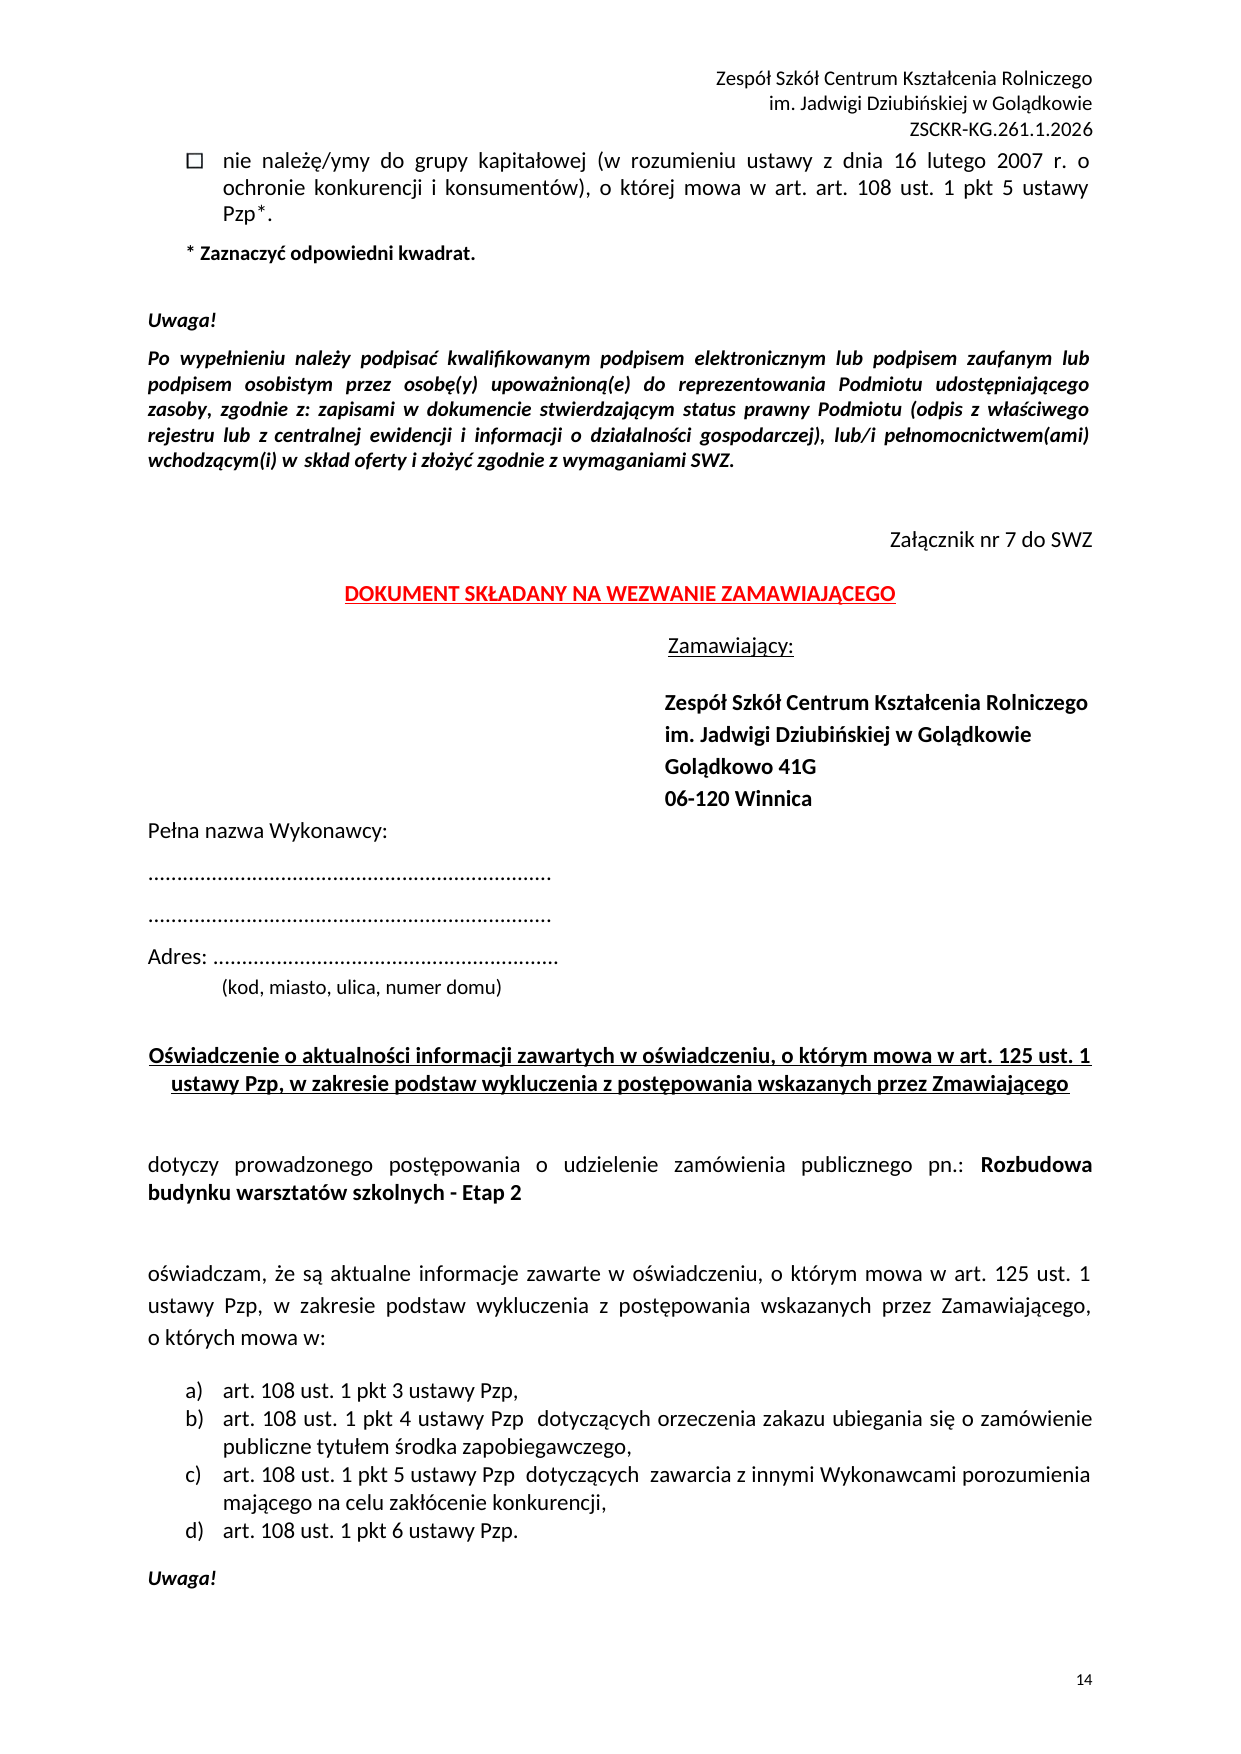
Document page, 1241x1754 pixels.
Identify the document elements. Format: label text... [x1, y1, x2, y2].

text Po wypełnieniu należy podpisać kwalifikowanym podpisem elektronicznym lub podpisem zaufanym lub podpisem osobistym przez osobę(y) upoważnioną(e) do reprezentowania Podmiotu udostępniającego zasoby, zgodnie z: zapisami w dokumencie stwierdzającym status prawny Podmiotu (odpis z właściwego rejestru lub z centralnej ewidencji i informacji o działalności gospodarczej), lub/i pełnomocnictwem(ami) wchodzącym(i) w skład oferty i złożyć zgodnie z wymaganiami SWZ. [148, 346, 1093, 473]
picture [186, 152, 203, 169]
text Załącznik nr 7 do SWZ [148, 526, 1093, 554]
text (kod, miasto, ulica, numer domu) [148, 974, 1093, 1000]
text Golądkowo 41G [664, 752, 1093, 780]
text Uwaga! [148, 1565, 1093, 1591]
list art. 108 ust. 1 pkt 5 ustawy Pzp dotyczących zawarcia z innymi Wykonawcami porozumienia mającego na celu zakłócenie konkurencji, [185, 1460, 1093, 1516]
text 06-120 Winnica [664, 784, 1093, 812]
list art. 108 ust. 1 pkt 6 ustawy Pzp. [185, 1516, 1093, 1544]
text Adres: ............................................................ [148, 942, 1093, 970]
text Oświadczenie o aktualności informacji zawartych w oświadczeniu, o którym mowa w art. 125 ust. 1 ustawy Pzp, w zakresie podstaw wykluczenia z postępowania wskazanych przez Zmawiającego [148, 1041, 1093, 1097]
text Zamawiający: [295, 632, 1093, 660]
text Uwaga! [148, 307, 1093, 333]
text oświadczam, że są aktualne informacje zawarte w oświadczeniu, o którym mowa w art. 125 ust. 1 ustawy Pzp, w zakresie podstaw wykluczenia z postępowania wskazanych przez Zamawiającego, o których mowa w: [148, 1259, 1093, 1351]
text im. Jadwigi Dziubińskiej w Golądkowie [664, 720, 1093, 748]
text * Zaznaczyć odpowiedni kwadrat. [185, 240, 1093, 266]
text ...................................................................... [148, 858, 1093, 886]
list art. 108 ust. 1 pkt 4 ustawy Pzp dotyczących orzeczenia zakazu ubiegania się o zamówienie publiczne tytułem środka zapobiegawczego, [185, 1404, 1093, 1460]
text Pełna nazwa Wykonawcy: [148, 816, 1093, 844]
list art. 108 ust. 1 pkt 3 ustawy Pzp, [185, 1376, 1093, 1404]
text DOKUMENT SKŁADANY NA WEZWANIE ZAMAWIAJĄCEGO [148, 579, 1093, 607]
text ...................................................................... [148, 900, 1093, 928]
list nie należę/ymy do grupy kapitałowej (w rozumieniu ustawy z dnia 16 lutego 2007 r. o ochronie konkurencji i konsumentów), o której mowa w art. art. 108 ust. 1 pkt 5 ustawy Pzp*. [185, 148, 1091, 227]
text dotyczy prowadzonego postępowania o udzielenie zamówienia publicznego pn.: Rozbudowa budynku warsztatów szkolnych - Etap 2 [148, 1150, 1093, 1206]
text Zespół Szkół Centrum Kształcenia Rolniczego [664, 688, 1093, 716]
